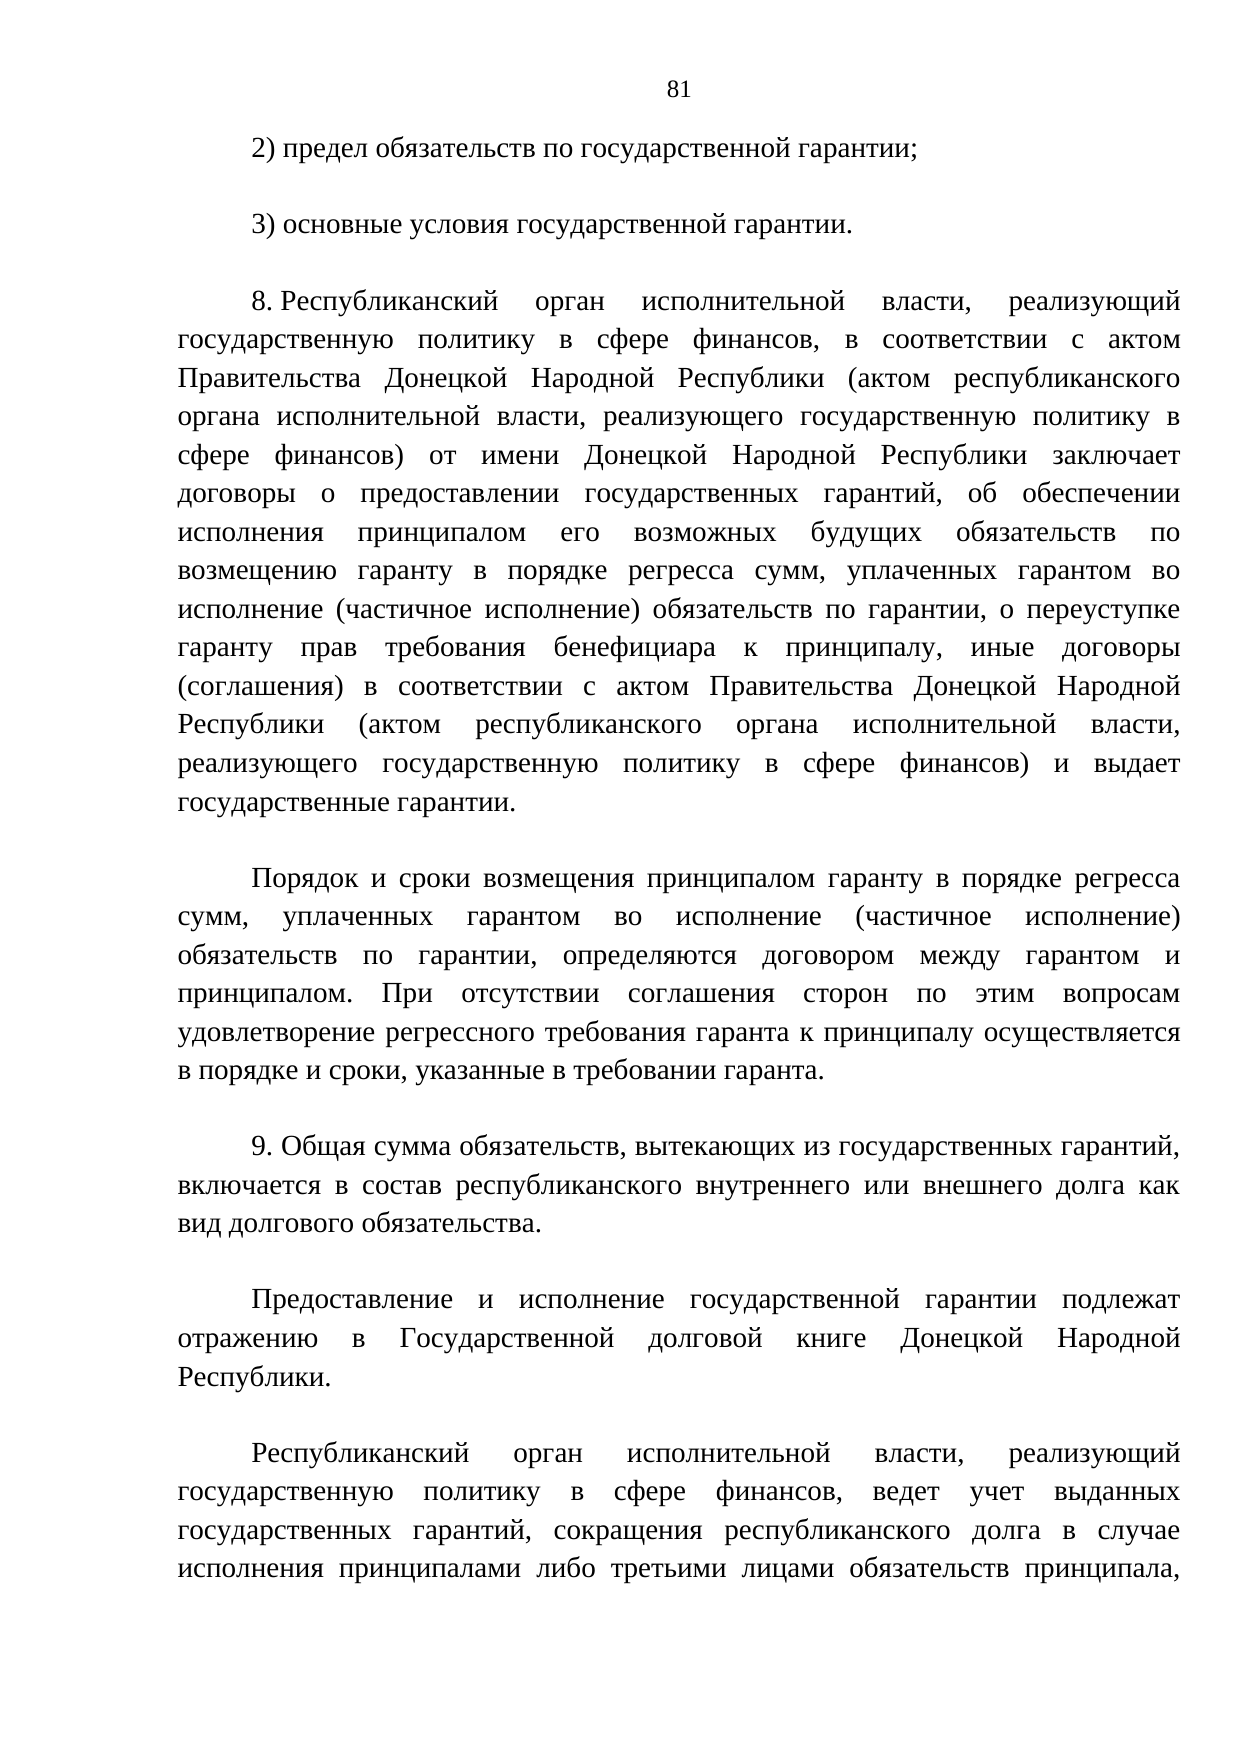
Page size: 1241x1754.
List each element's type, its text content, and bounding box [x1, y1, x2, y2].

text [177, 1435, 1181, 1584]
text 8. Республиканский орган исполнительной власти, реализующий государственную политику в сфере финансов, в соответствии с актом Правительства Донецкой Народной Республики (актом республиканского органа исполнительной власти, реализующего государственную политику в сфере финансов) от имени Донецкой Народной Республики заключает договоры о предоставлении государственных гарантий, об обеспечении исполнения принципалом его возможных будущих обязательств по возмещению гаранту в порядке регресса сумм, уплаченных гарантом во исполнение (частичное исполнение) обязательств по гарантии, о переуступке гаранту прав требования бенефициара к принципалу, иные договоры (соглашения) в соответствии с актом Правительства Донецкой Народной Республики (актом республиканского органа исполнительной власти, реализующего государственную политику в сфере финансов) и выдает государственные гарантии. [177, 283, 1181, 817]
text 2) предел обязательств по государственной гарантии; [177, 131, 1181, 164]
text Порядок и сроки возмещения принципалом гаранту в порядке регресса сумм, уплаченных гарантом во исполнение (частичное исполнение) обязательств по гарантии, определяются договором между гарантом и принципалом. При отсутствии соглашения сторон по этим вопросам удовлетворение регрессного требования гаранта к принципалу осуществляется в порядке и сроки, указанные в требовании гаранта. [177, 860, 1181, 1086]
text Предоставление и исполнение государственной гарантии подлежат отражению в Государственной долговой книге Донецкой Народной Республики. [177, 1282, 1181, 1392]
text 3) основные условия государственной гарантии. [177, 207, 1181, 240]
text 9. Общая сумма обязательств, вытекающих из государственных гарантий, включается в состав республиканского внутреннего или внешнего долга как вид долгового обязательства. [177, 1128, 1181, 1239]
